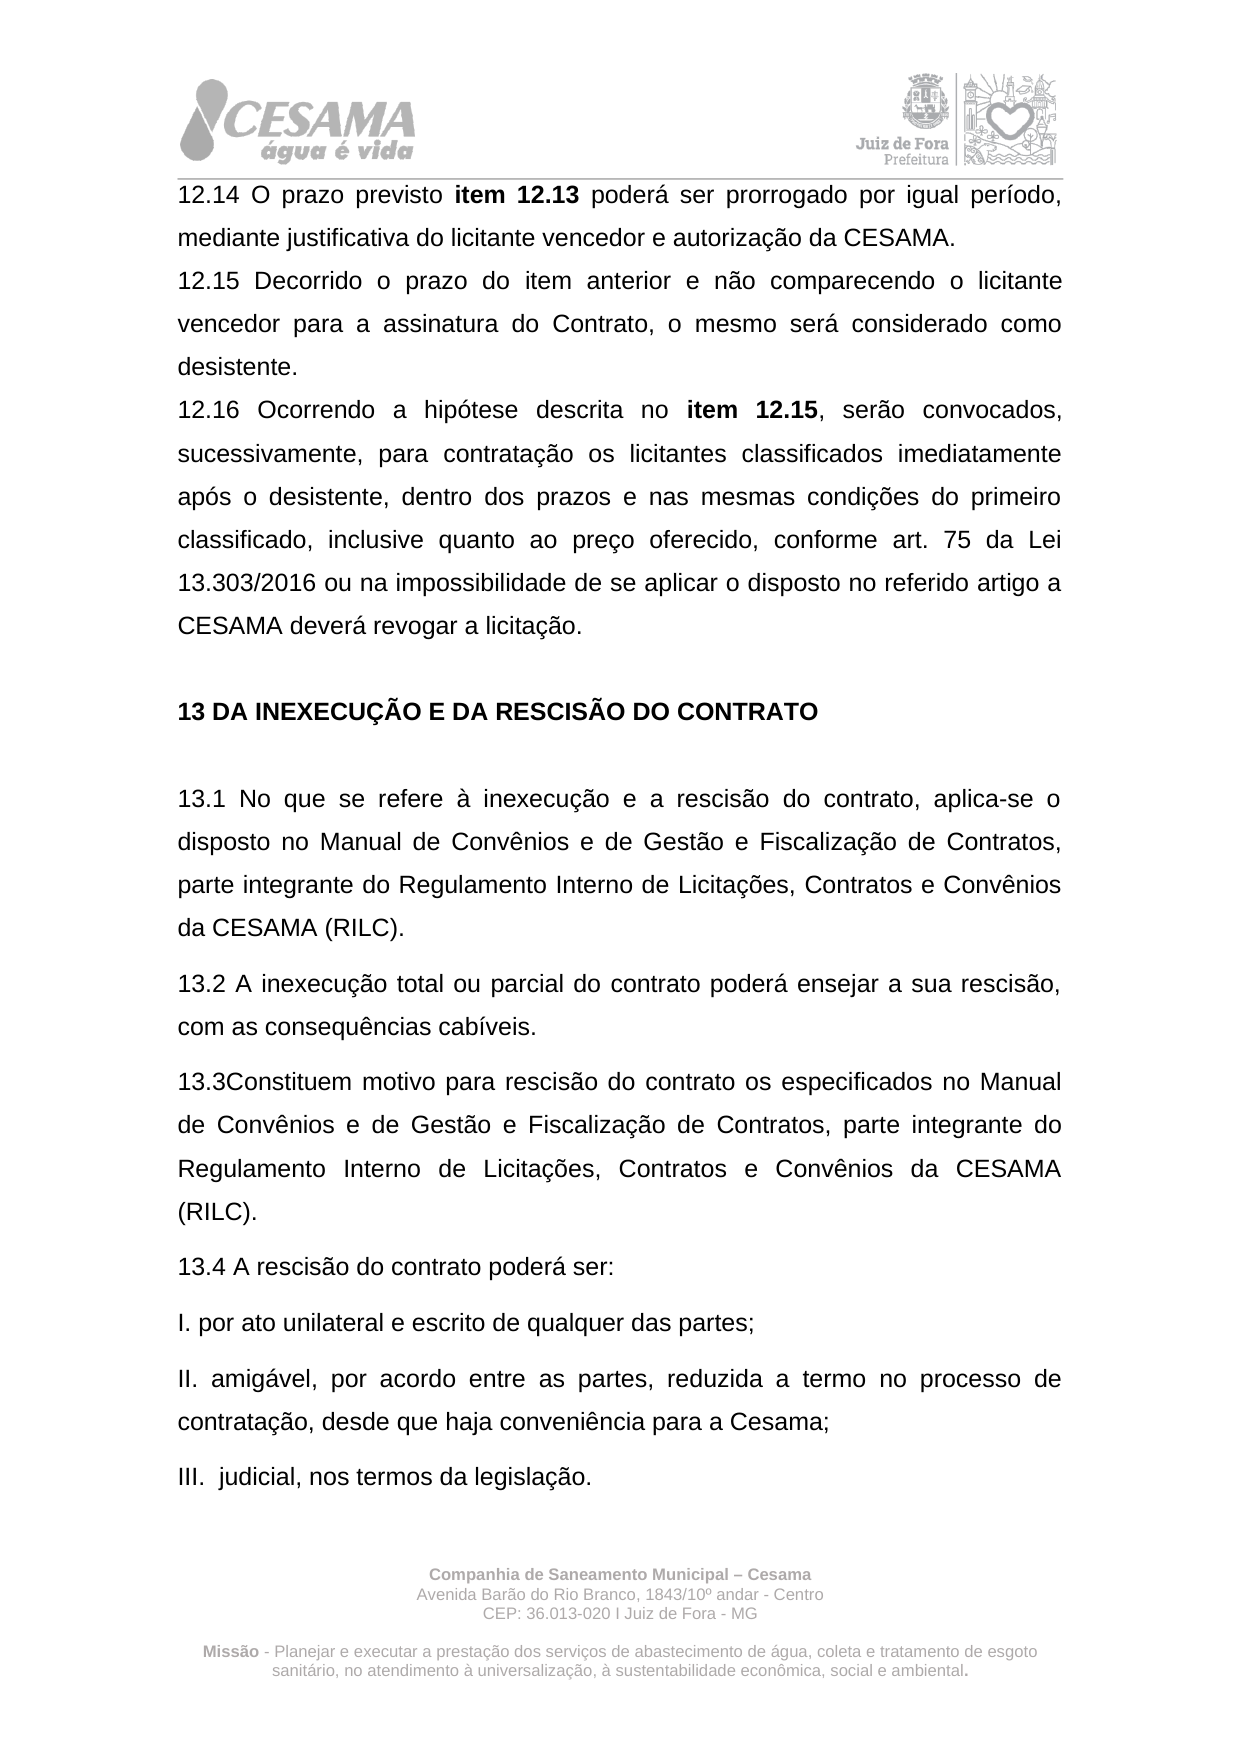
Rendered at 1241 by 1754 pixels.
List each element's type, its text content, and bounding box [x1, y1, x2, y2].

text 13 DA INEXECUÇÃO E DA RESCISÃO DO CONTRATO [177, 697, 1063, 726]
text III. judicial, nos termos da legislação. [177, 1462, 1063, 1491]
text 13.4 A rescisão do contrato poderá ser: [177, 1252, 1063, 1281]
picture [177, 73, 1064, 180]
text 13.1 No que se refere à inexecução e a rescisão do contrato, aplica-se o disposto no Manual de Convênios e de Gestão e Fiscalização de Contratos, parte integrante do Regulamento Interno de Licitações, Contratos e Convênios da CESAMA (RILC). [177, 784, 1063, 942]
text 12.15 Decorrido o prazo do item anterior e não comparecendo o licitante vencedor para a assinatura do Contrato, o mesmo será considerado como desistente. [177, 266, 1063, 381]
text 12.16 Ocorrendo a hipótese descrita no item 12.15, serão convocados, sucessivamente, para contratação os licitantes classificados imediatamente após o desistente, dentro dos prazos e nas mesmas condições do primeiro classificado, inclusive quanto ao preço oferecido, conforme art. 75 da Lei 13.303/2016 ou na impossibilidade de se aplicar o disposto no referido artigo a CESAMA deverá revogar a licitação. [177, 396, 1063, 640]
text 13.3Constituem motivo para rescisão do contrato os especificados no Manual de Convênios e de Gestão e Fiscalização de Contratos, parte integrante do Regulamento Interno de Licitações, Contratos e Convênios da CESAMA (RILC). [177, 1067, 1063, 1226]
text I. por ato unilateral e escrito de qualquer das partes; [177, 1308, 1063, 1337]
text 12.14 O prazo previsto item 12.13 poderá ser prorrogado por igual período, mediante justificativa do licitante vencedor e autorização da CESAMA. [177, 180, 1063, 252]
text 13.2 A inexecução total ou parcial do contrato poderá ensejar a sua rescisão, com as consequências cabíveis. [177, 969, 1063, 1041]
text II. amigável, por acordo entre as partes, reduzida a termo no processo de contratação, desde que haja conveniência para a Cesama; [177, 1364, 1063, 1436]
